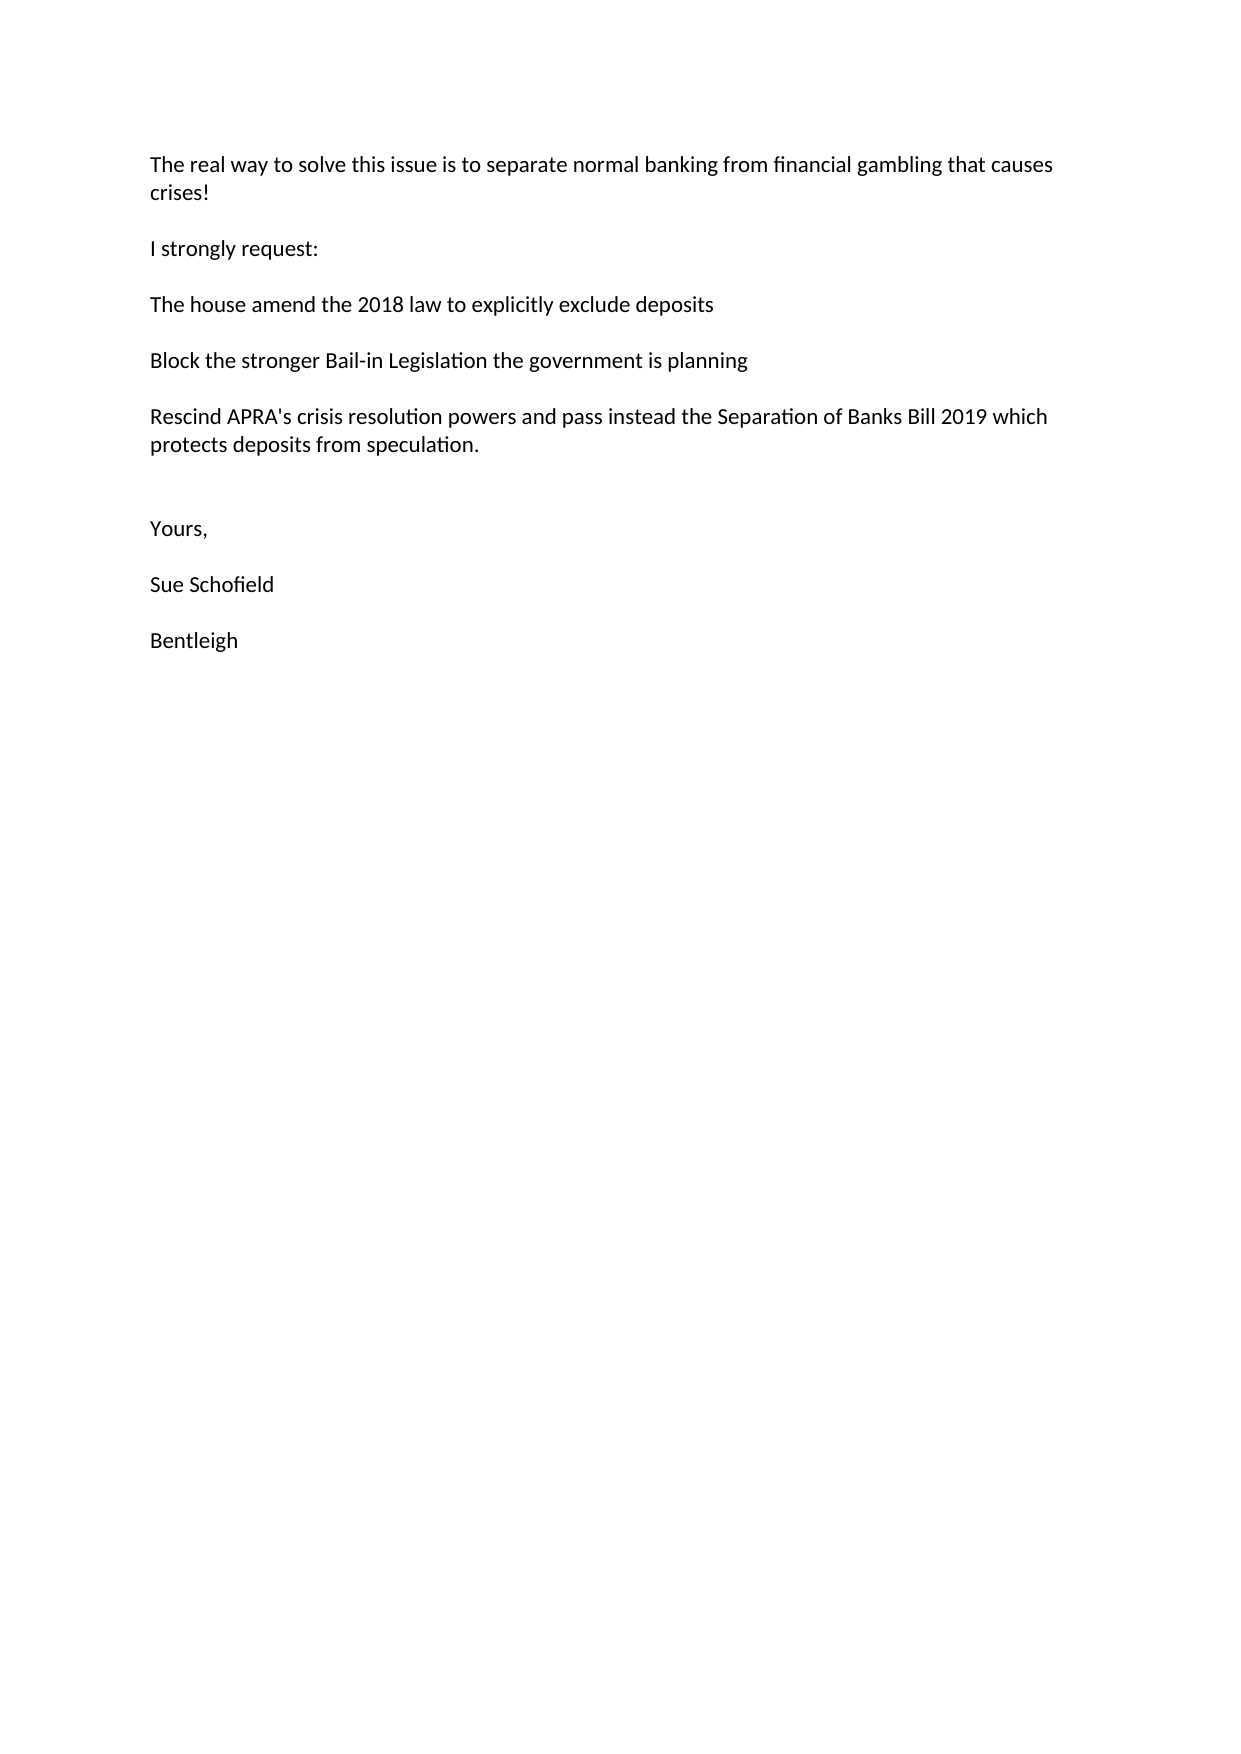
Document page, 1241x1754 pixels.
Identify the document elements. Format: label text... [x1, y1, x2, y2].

text The real way to solve this issue is to separate normal banking from financial gambling that causes crises! [150, 150, 1090, 206]
text The house amend the 2018 law to explicitly exclude deposits [150, 290, 1090, 318]
text Bentleigh [150, 626, 1090, 654]
text I strongly request: [150, 234, 1090, 262]
text Sue Schofield [150, 570, 1090, 598]
text Yours, [150, 514, 1090, 542]
text Block the stronger Bail-in Legislation the government is planning [150, 346, 1090, 374]
text Rescind APRA's crisis resolution powers and pass instead the Separation of Banks Bill 2019 which protects deposits from speculation. [150, 402, 1090, 458]
